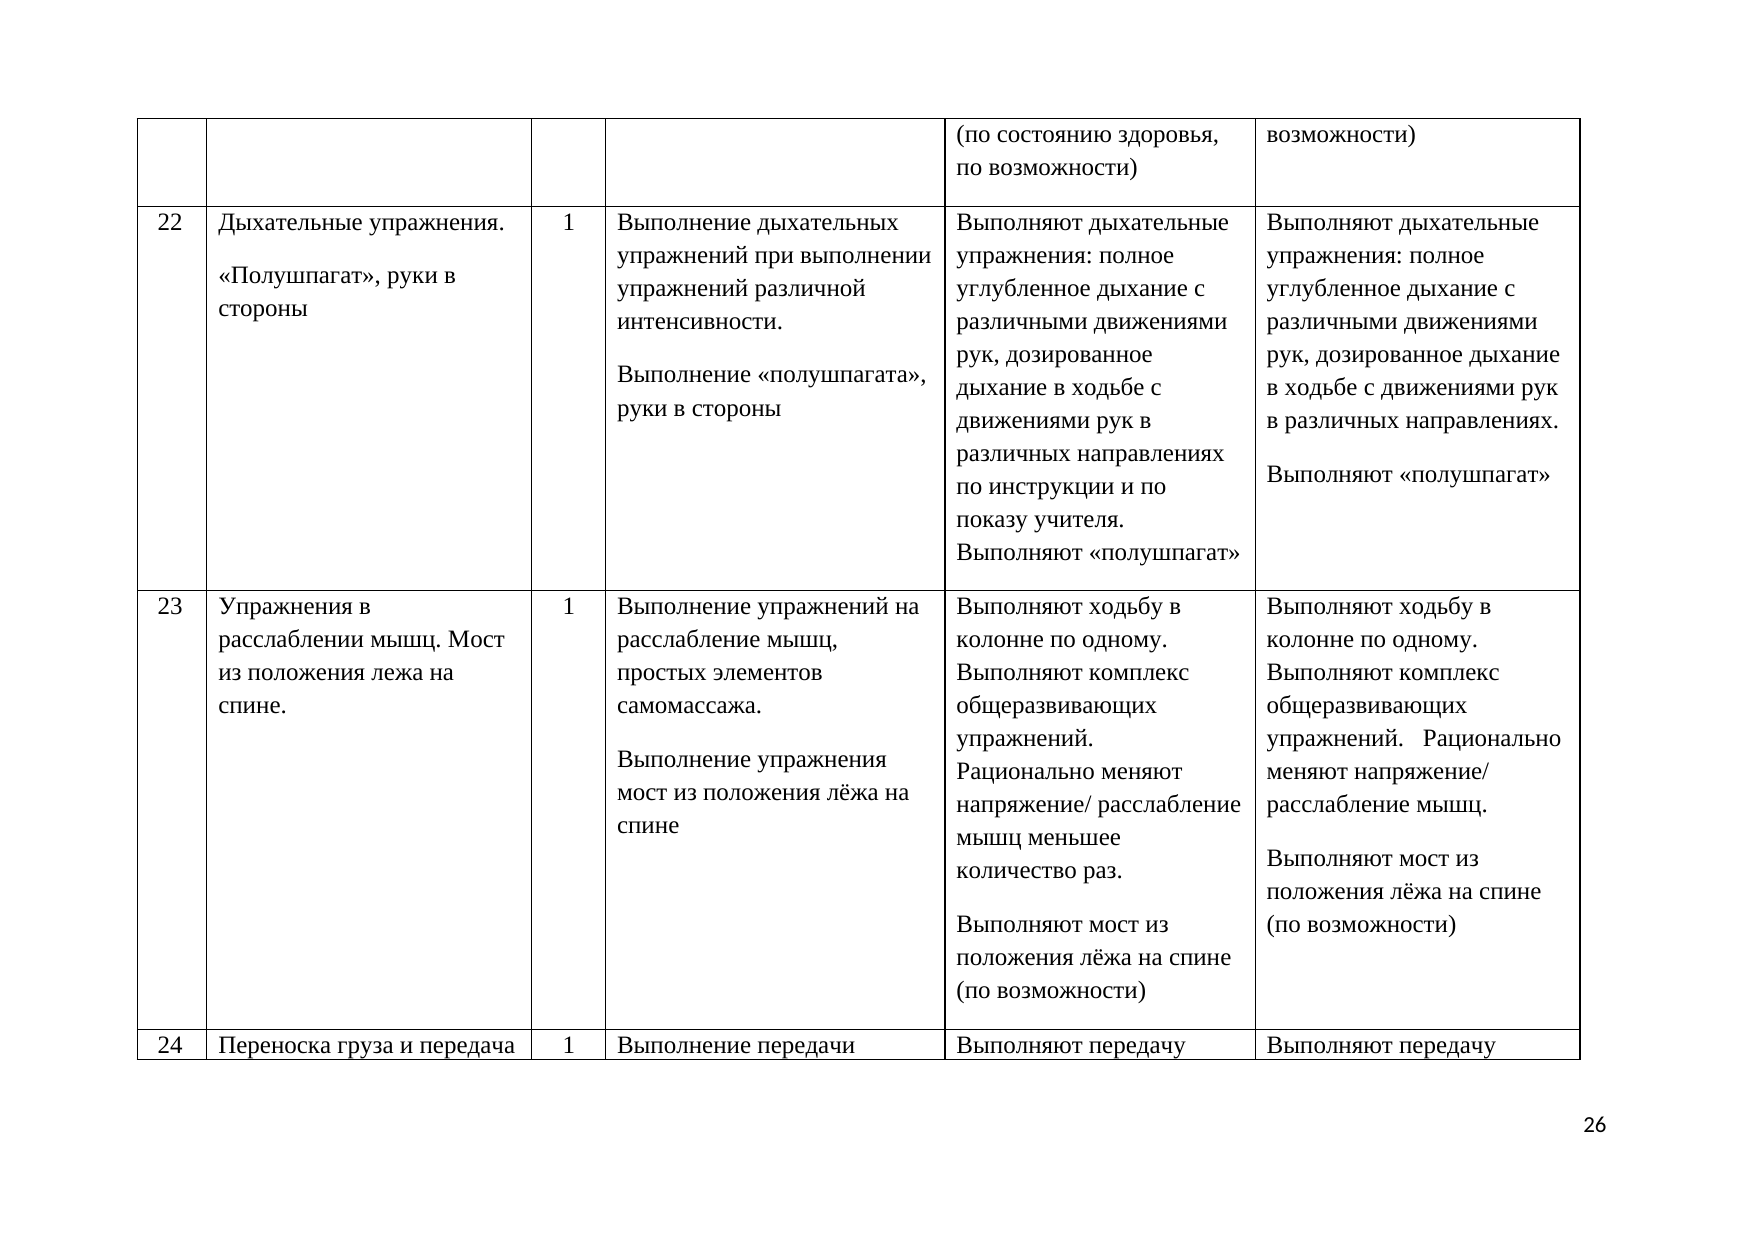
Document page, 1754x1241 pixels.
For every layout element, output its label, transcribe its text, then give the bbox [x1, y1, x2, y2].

table_cell 21 [138, 119, 206, 206]
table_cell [606, 1030, 944, 1059]
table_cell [1256, 1030, 1579, 1059]
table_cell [1256, 119, 1579, 206]
table_cell 24 [138, 1030, 206, 1059]
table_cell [207, 119, 531, 206]
table_cell 1 [532, 1030, 605, 1059]
table_cell Упражнения в расслаблении мышц. Мост из положения лежа на спине. [207, 591, 531, 1029]
table_cell Выполняют ходьбу в колонне по одному. Выполняют комплекс общеразвивающих упражнений. Рационально меняют напряжение/ расслабление мышц. Выполняют мост из положения лёжа на спине (по возможности) [1256, 591, 1579, 1029]
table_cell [606, 119, 944, 206]
table_cell Дыхательные упражнения. «Полушпагат», руки в стороны [207, 207, 531, 590]
table_cell Выполняют дыхательные упражнения: полное углубленное дыхание с различными движениями рук, дозированное дыхание в ходьбе с движениями рук в различных направлениях. Выполняют «полушпагат» [1256, 207, 1579, 590]
table_cell Выполнение упражнений на расслабление мышц, простых элементов самомассажа. Выполнение упражнения мост из положения лёжа на спине [606, 591, 944, 1029]
table_cell 23 [138, 591, 206, 1029]
table_cell Выполняют ходьбу в колонне по одному. Выполняют комплекс общеразвивающих упражнений. Рационально меняют напряжение/ расслабление мышц меньшее количество раз. Выполняют мост из положения лёжа на спине (по возможности) [946, 591, 1255, 1029]
table_cell Выполнение дыхательных упражнений при выполнении упражнений различной интенсивности. Выполнение «полушпагата», руки в стороны [606, 207, 944, 590]
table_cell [946, 119, 1255, 206]
table_cell 1 [532, 591, 605, 1029]
table_cell 22 [138, 207, 206, 590]
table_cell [207, 1030, 531, 1059]
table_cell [946, 1030, 1255, 1059]
table_cell 1 [532, 207, 605, 590]
table_cell Выполняют дыхательные упражнения: полное углубленное дыхание с различными движениями рук, дозированное дыхание в ходьбе с движениями рук в различных направлениях по инструкции и по показу учителя. Выполняют «полушпагат» [946, 207, 1255, 590]
table_cell 1 [532, 119, 605, 206]
